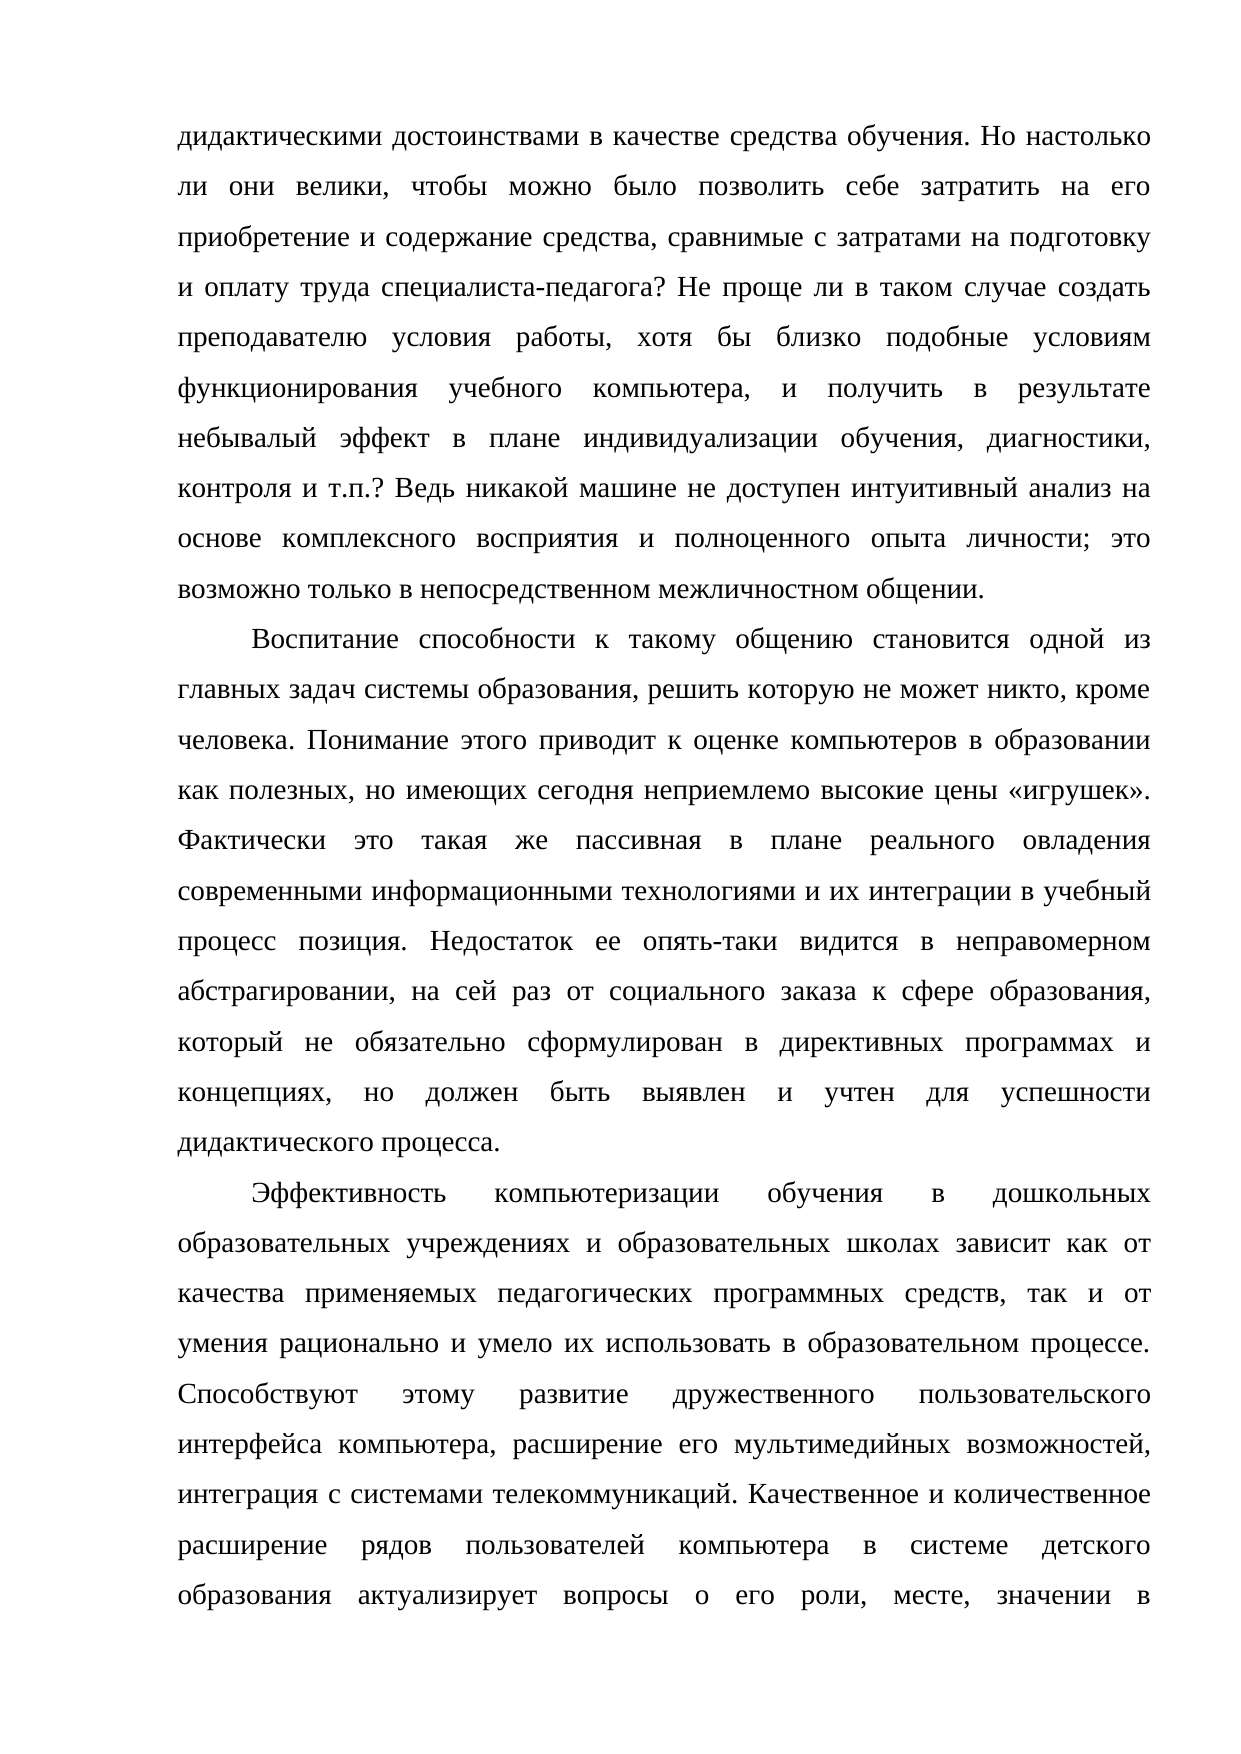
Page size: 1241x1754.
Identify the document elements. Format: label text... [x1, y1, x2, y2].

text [177, 1175, 1152, 1611]
text Воспитание способности к такому общению становится одной из главных задач системы образования, решить которую не может никто, кроме человека. Понимание этого приводит к оценке компьютеров в образовании как полезных, но имеющих сегодня неприемлемо высокие цены «игрушек». Фактически это такая же пассивная в плане реального овладения современными информационными технологиями и их интеграции в учебный процесс позиция. Недостаток ее опять-таки видится в неправомерном абстрагировании, на сей раз от социального заказа к сфере образования, который не обязательно сформулирован в директивных программах и концепциях, но должен быть выявлен и учтен для успешности дидактического процесса. [177, 621, 1152, 1158]
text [177, 118, 1152, 604]
